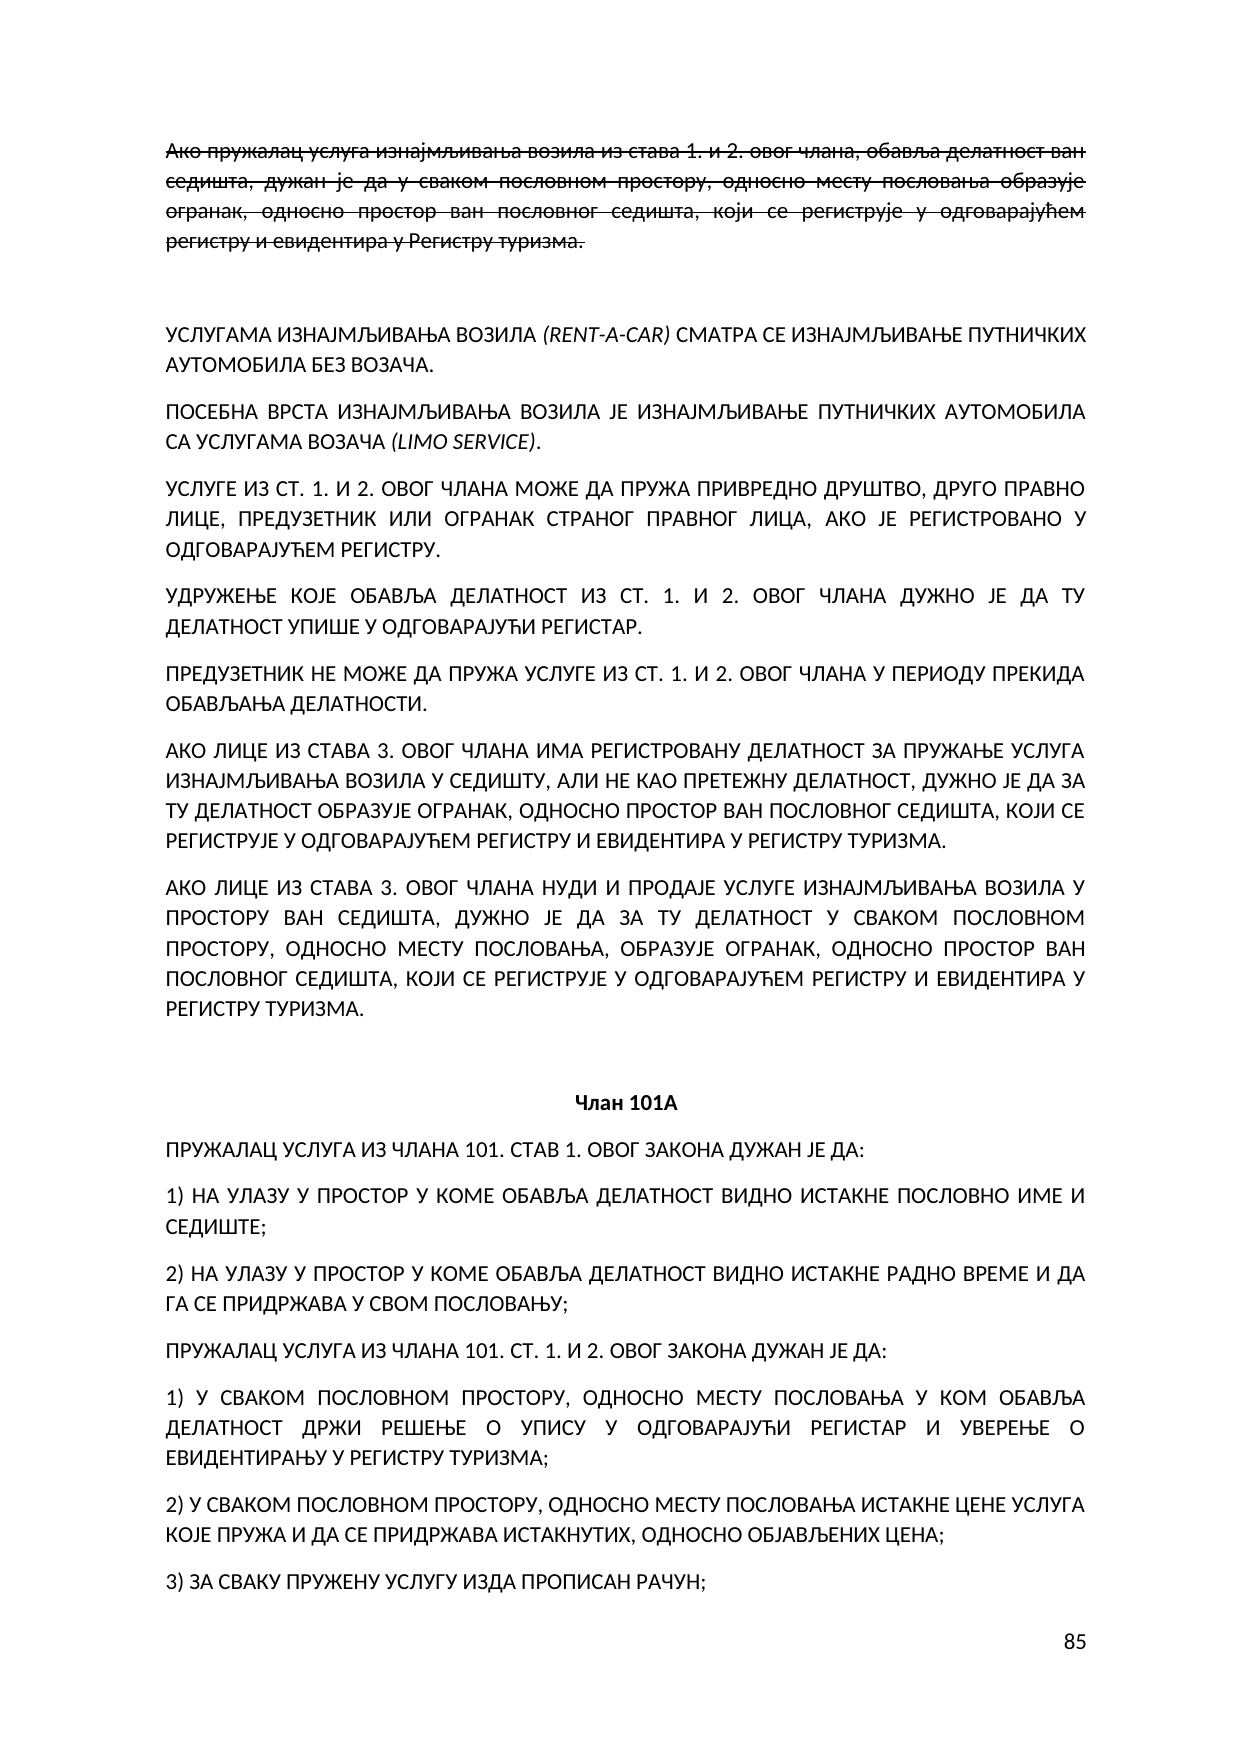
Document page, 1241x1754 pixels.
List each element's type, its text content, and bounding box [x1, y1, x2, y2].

text УСЛУГАМА ИЗНАЈМЉИВАЊА ВОЗИЛА (RENT-A-CAR) СМАТРА СЕ ИЗНАЈМЉИВАЊЕ ПУТНИЧКИХ АУТОМОБИЛА БЕЗ ВОЗАЧА. [165, 320, 1087, 378]
text 1) НА УЛАЗУ У ПРОСТОР У КОМЕ ОБАВЉА ДЕЛАТНОСТ ВИДНО ИСТАКНЕ ПОСЛОВНО ИМЕ И СЕДИШТЕ; [165, 1182, 1087, 1240]
text УСЛУГЕ ИЗ СТ. 1. И 2. ОВОГ ЧЛАНА МОЖЕ ДА ПРУЖА ПРИВРЕДНО ДРУШТВО, ДРУГО ПРАВНО ЛИЦЕ, ПРЕДУЗЕТНИК ИЛИ ОГРАНАК СТРАНОГ ПРАВНОГ ЛИЦА, АКО ЈЕ РЕГИСТРОВАНО У ОДГОВАРАЈУЋЕМ РЕГИСТРУ. [165, 474, 1087, 563]
text 3) ЗА СВАКУ ПРУЖЕНУ УСЛУГУ ИЗДА ПРОПИСАН РАЧУН; [165, 1567, 1087, 1595]
text АКО ЛИЦЕ ИЗ СТАВА 3. ОВОГ ЧЛАНА НУДИ И ПРОДАЈЕ УСЛУГЕ ИЗНАЈМЉИВАЊА ВОЗИЛА У ПРОСТОРУ ВАН СЕДИШТА, ДУЖНО ЈЕ ДА ЗА ТУ ДЕЛАТНОСТ У СВАКОМ ПОСЛОВНОМ ПРОСТОРУ, ОДНОСНО МЕСТУ ПОСЛОВАЊА, ОБРАЗУЈЕ ОГРАНАК, ОДНОСНО ПРОСТОР ВАН ПОСЛОВНОГ СЕДИШТА, КОЈИ СЕ РЕГИСТРУЈЕ У ОДГОВАРАЈУЋЕМ РЕГИСТРУ И ЕВИДЕНТИРА У РЕГИСТРУ ТУРИЗМА. [165, 873, 1087, 1022]
text 2) НА УЛАЗУ У ПРОСТОР У КОМЕ ОБАВЉА ДЕЛАТНОСТ ВИДНО ИСТАКНЕ РАДНО ВРЕМЕ И ДА ГА СЕ ПРИДРЖАВА У СВОМ ПОСЛОВАЊУ; [165, 1259, 1087, 1317]
text 2) У СВАКОМ ПОСЛОВНОМ ПРОСТОРУ, ОДНОСНО МЕСТУ ПОСЛОВАЊА ИСТАКНЕ ЦЕНЕ УСЛУГА КОЈЕ ПРУЖА И ДА СЕ ПРИДРЖАВА ИСТАКНУТИХ, ОДНОСНО ОБЈАВЉЕНИХ ЦЕНА; [165, 1490, 1087, 1548]
text ПРУЖАЛАЦ УСЛУГА ИЗ ЧЛАНА 101. СТ. 1. И 2. ОВОГ ЗАКОНА ДУЖАН ЈЕ ДА: [165, 1336, 1087, 1364]
text АКО ЛИЦЕ ИЗ СТАВА 3. ОВОГ ЧЛАНА ИМА РЕГИСТРОВАНУ ДЕЛАТНОСТ ЗА ПРУЖАЊЕ УСЛУГА ИЗНАЈМЉИВАЊА ВОЗИЛА У СЕДИШТУ, АЛИ НЕ КАО ПРЕТЕЖНУ ДЕЛАТНОСТ, ДУЖНО ЈЕ ДА ЗА ТУ ДЕЛАТНОСТ ОБРАЗУЈЕ ОГРАНАК, ОДНОСНО ПРОСТОР ВАН ПОСЛОВНОГ СЕДИШТА, КОЈИ СЕ РЕГИСТРУЈЕ У ОДГОВАРАЈУЋЕМ РЕГИСТРУ И ЕВИДЕНТИРА У РЕГИСТРУ ТУРИЗМА. [165, 736, 1087, 854]
text ПОСЕБНА ВРСТА ИЗНАЈМЉИВАЊА ВОЗИЛА ЈЕ ИЗНАЈМЉИВАЊЕ ПУТНИЧКИХ АУТОМОБИЛА СА УСЛУГАМА ВОЗАЧА (LIMO SERVICE). [165, 397, 1087, 456]
text ПРЕДУЗЕТНИК НЕ МОЖЕ ДА ПРУЖА УСЛУГЕ ИЗ СТ. 1. И 2. ОВОГ ЧЛАНА У ПЕРИОДУ ПРЕКИДА ОБАВЉАЊА ДЕЛАТНОСТИ. [165, 659, 1087, 717]
text Члан 101А [165, 1088, 1087, 1116]
text ПРУЖАЛАЦ УСЛУГА ИЗ ЧЛАНА 101. СТАВ 1. ОВОГ ЗАКОНА ДУЖАН ЈЕ ДА: [165, 1135, 1087, 1163]
text 1) У СВАКОМ ПОСЛОВНОМ ПРОСТОРУ, ОДНОСНО МЕСТУ ПОСЛОВАЊА У КОМ ОБАВЉА ДЕЛАТНОСТ ДРЖИ РЕШЕЊЕ О УПИСУ У ОДГОВАРАЈУЋИ РЕГИСТАР И УВЕРЕЊЕ О ЕВИДЕНТИРАЊУ У РЕГИСТРУ ТУРИЗМА; [165, 1383, 1087, 1471]
text УДРУЖЕЊЕ КОЈЕ ОБАВЉА ДЕЛАТНОСТ ИЗ СТ. 1. И 2. ОВОГ ЧЛАНА ДУЖНО ЈЕ ДА ТУ ДЕЛАТНОСТ УПИШЕ У ОДГОВАРАЈУЋИ РЕГИСТАР. [165, 582, 1087, 640]
text Ако пружалац услуга изнајмљивања возила из става 1. и 2. овог члана, обавља делатност ван седишта, дужан је да у сваком пословном простору, односно месту пословања образује огранак, односно простор ван пословног седишта, који се региструје у одговарајућем регистру и евидентира у Регистру туризма. [165, 136, 1087, 254]
